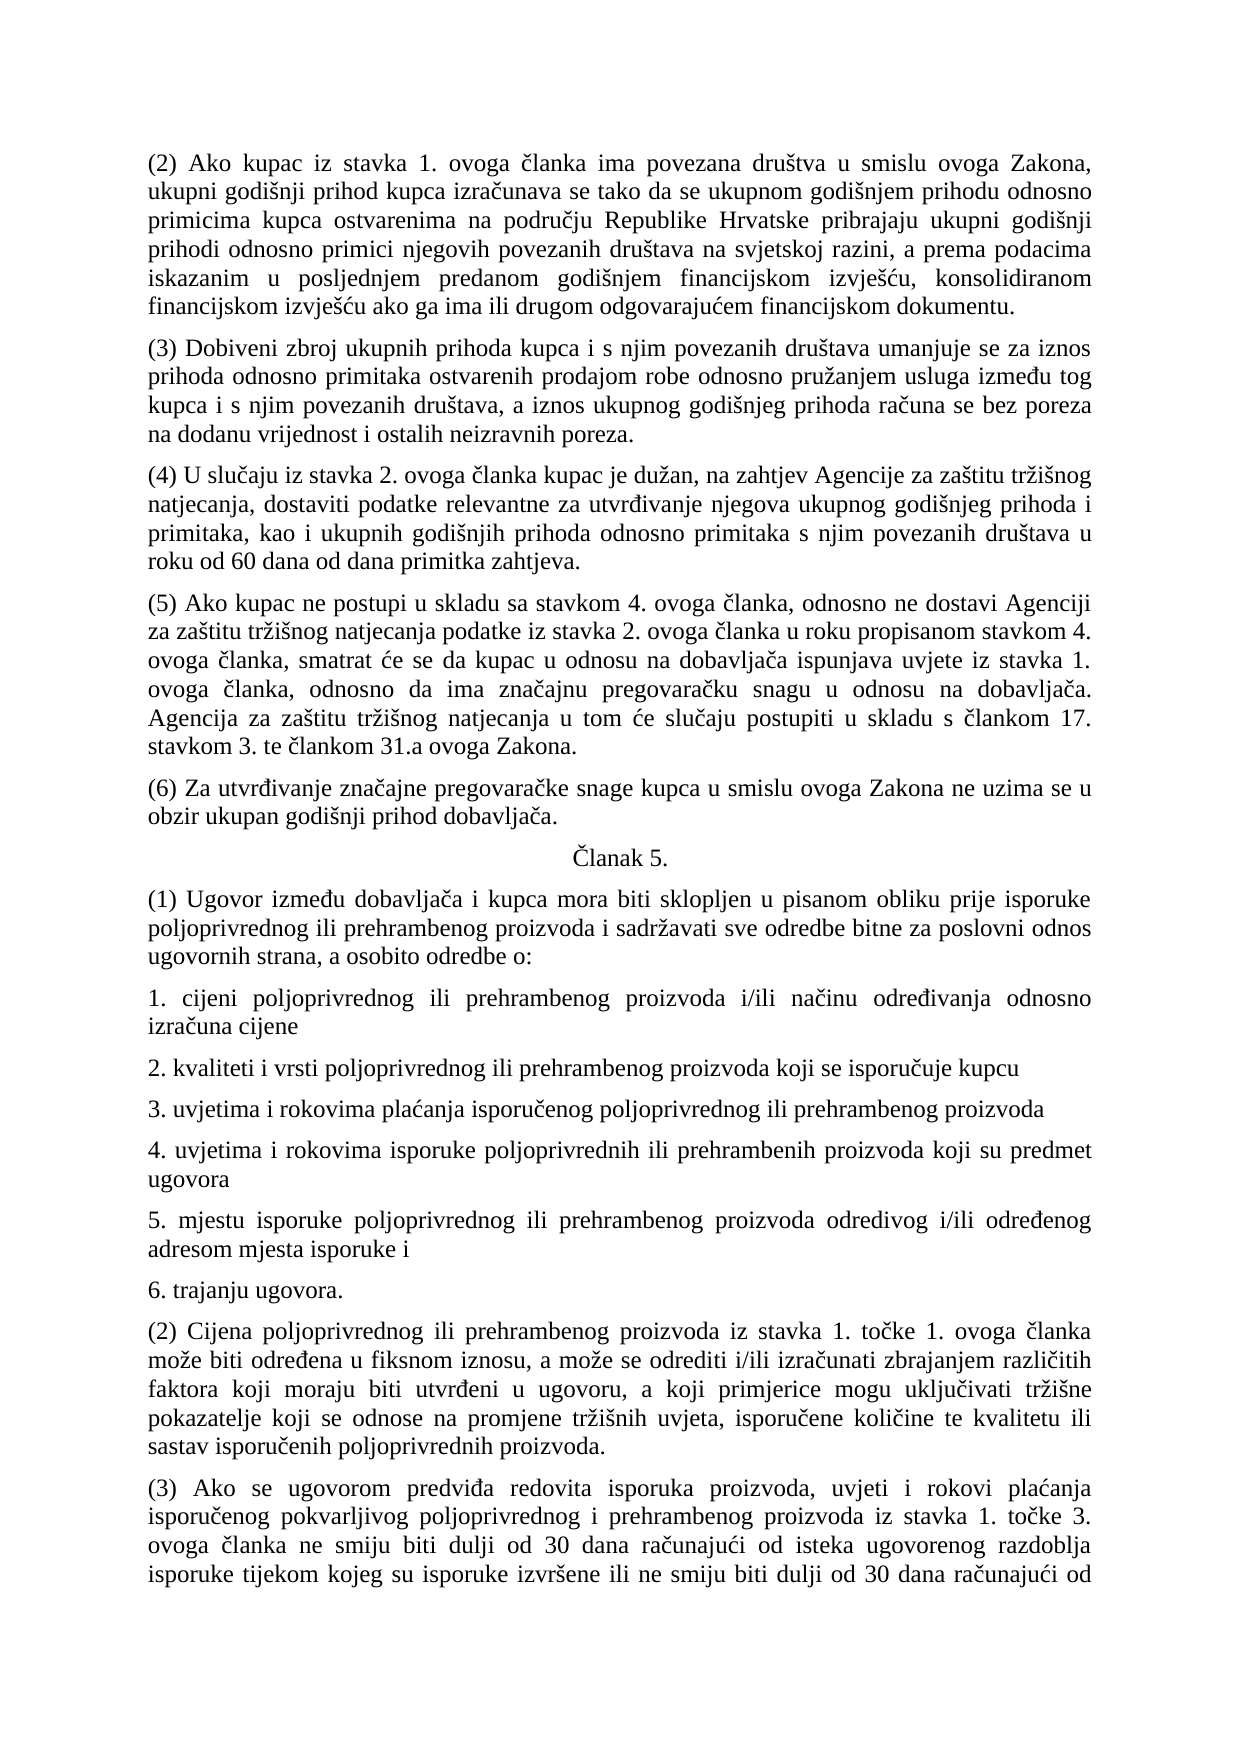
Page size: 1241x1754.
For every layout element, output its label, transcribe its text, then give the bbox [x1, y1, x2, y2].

text 5. mjestu isporuke poljoprivrednog ili prehrambenog proizvoda odredivog i/ili određenog adresom mjesta isporuke i [148, 1205, 1093, 1263]
text (1) Ugovor između dobavljača i kupca mora biti sklopljen u pisanom obliku prije isporuke poljoprivrednog ili prehrambenog proizvoda i sadržavati sve odredbe bitne za poslovni odnos ugovornih strana, a osobito odredbe o: [148, 884, 1093, 970]
text (2) Ako kupac iz stavka 1. ovoga članka ima povezana društva u smislu ovoga Zakona, ukupni godišnji prihod kupca izračunava se tako da se ukupnom godišnjem prihodu odnosno primicima kupca ostvarenima na području Republike Hrvatske pribrajaju ukupni godišnji prihodi odnosno primici njegovih povezanih društava na svjetskoj razini, a prema podacima iskazanim u posljednjem predanom godišnjem financijskom izvješću, konsolidiranom financijskom izvješću ako ga ima ili drugom odgovarajućem financijskom dokumentu. [148, 148, 1093, 320]
text (4) U slučaju iz stavka 2. ovoga članka kupac je dužan, na zahtjev Agencije za zaštitu tržišnog natjecanja, dostaviti podatke relevantne za utvrđivanje njegova ukupnog godišnjeg prihoda i primitaka, kao i ukupnih godišnjih prihoda odnosno primitaka s njim povezanih društava u roku od 60 dana od dana primitka zahtjeva. [148, 460, 1093, 575]
text (5) Ako kupac ne postupi u skladu sa stavkom 4. ovoga članka, odnosno ne dostavi Agenciji za zaštitu tržišnog natjecanja podatke iz stavka 2. ovoga članka u roku propisanom stavkom 4. ovoga članka, smatrat će se da kupac u odnosu na dobavljača ispunjava uvjete iz stavka 1. ovoga članka, odnosno da ima značajnu pregovaračku snagu u odnosu na dobavljača. Agencija za zaštitu tržišnog natjecanja u tom će slučaju postupiti u skladu s člankom 17. stavkom 3. te člankom 31.a ovoga Zakona. [148, 588, 1093, 760]
text Članak 5. [148, 843, 1093, 871]
text (3) Dobiveni zbroj ukupnih prihoda kupca i s njim povezanih društava umanjuje se za iznos prihoda odnosno primitaka ostvarenih prodajom robe odnosno pružanjem usluga između tog kupca i s njim povezanih društava, a iznos ukupnog godišnjeg prihoda računa se bez poreza na dodanu vrijednost i ostalih neizravnih poreza. [148, 333, 1093, 448]
text 3. uvjetima i rokovima plaćanja isporučenog poljoprivrednog ili prehrambenog proizvoda [148, 1094, 1093, 1123]
text 1. cijeni poljoprivrednog ili prehrambenog proizvoda i/ili načinu određivanja odnosno izračuna cijene [148, 983, 1093, 1040]
text (6) Za utvrđivanje značajne pregovaračke snage kupca u smislu ovoga Zakona ne uzima se u obzir ukupan godišnji prihod dobavljača. [148, 773, 1093, 830]
text 4. uvjetima i rokovima isporuke poljoprivrednih ili prehrambenih proizvoda koji su predmet ugovora [148, 1135, 1093, 1193]
text 2. kvaliteti i vrsti poljoprivrednog ili prehrambenog proizvoda koji se isporučuje kupcu [148, 1053, 1093, 1081]
text (2) Cijena poljoprivrednog ili prehrambenog proizvoda iz stavka 1. točke 1. ovoga članka može biti određena u fiksnom iznosu, a može se odrediti i/ili izračunati zbrajanjem različitih faktora koji moraju biti utvrđeni u ugovoru, a koji primjerice mogu uključivati tržišne pokazatelje koji se odnose na promjene tržišnih uvjeta, isporučene količine te kvalitetu ili sastav isporučenih poljoprivrednih proizvoda. [148, 1316, 1093, 1460]
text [148, 1473, 1093, 1588]
text 6. trajanju ugovora. [148, 1275, 1093, 1304]
